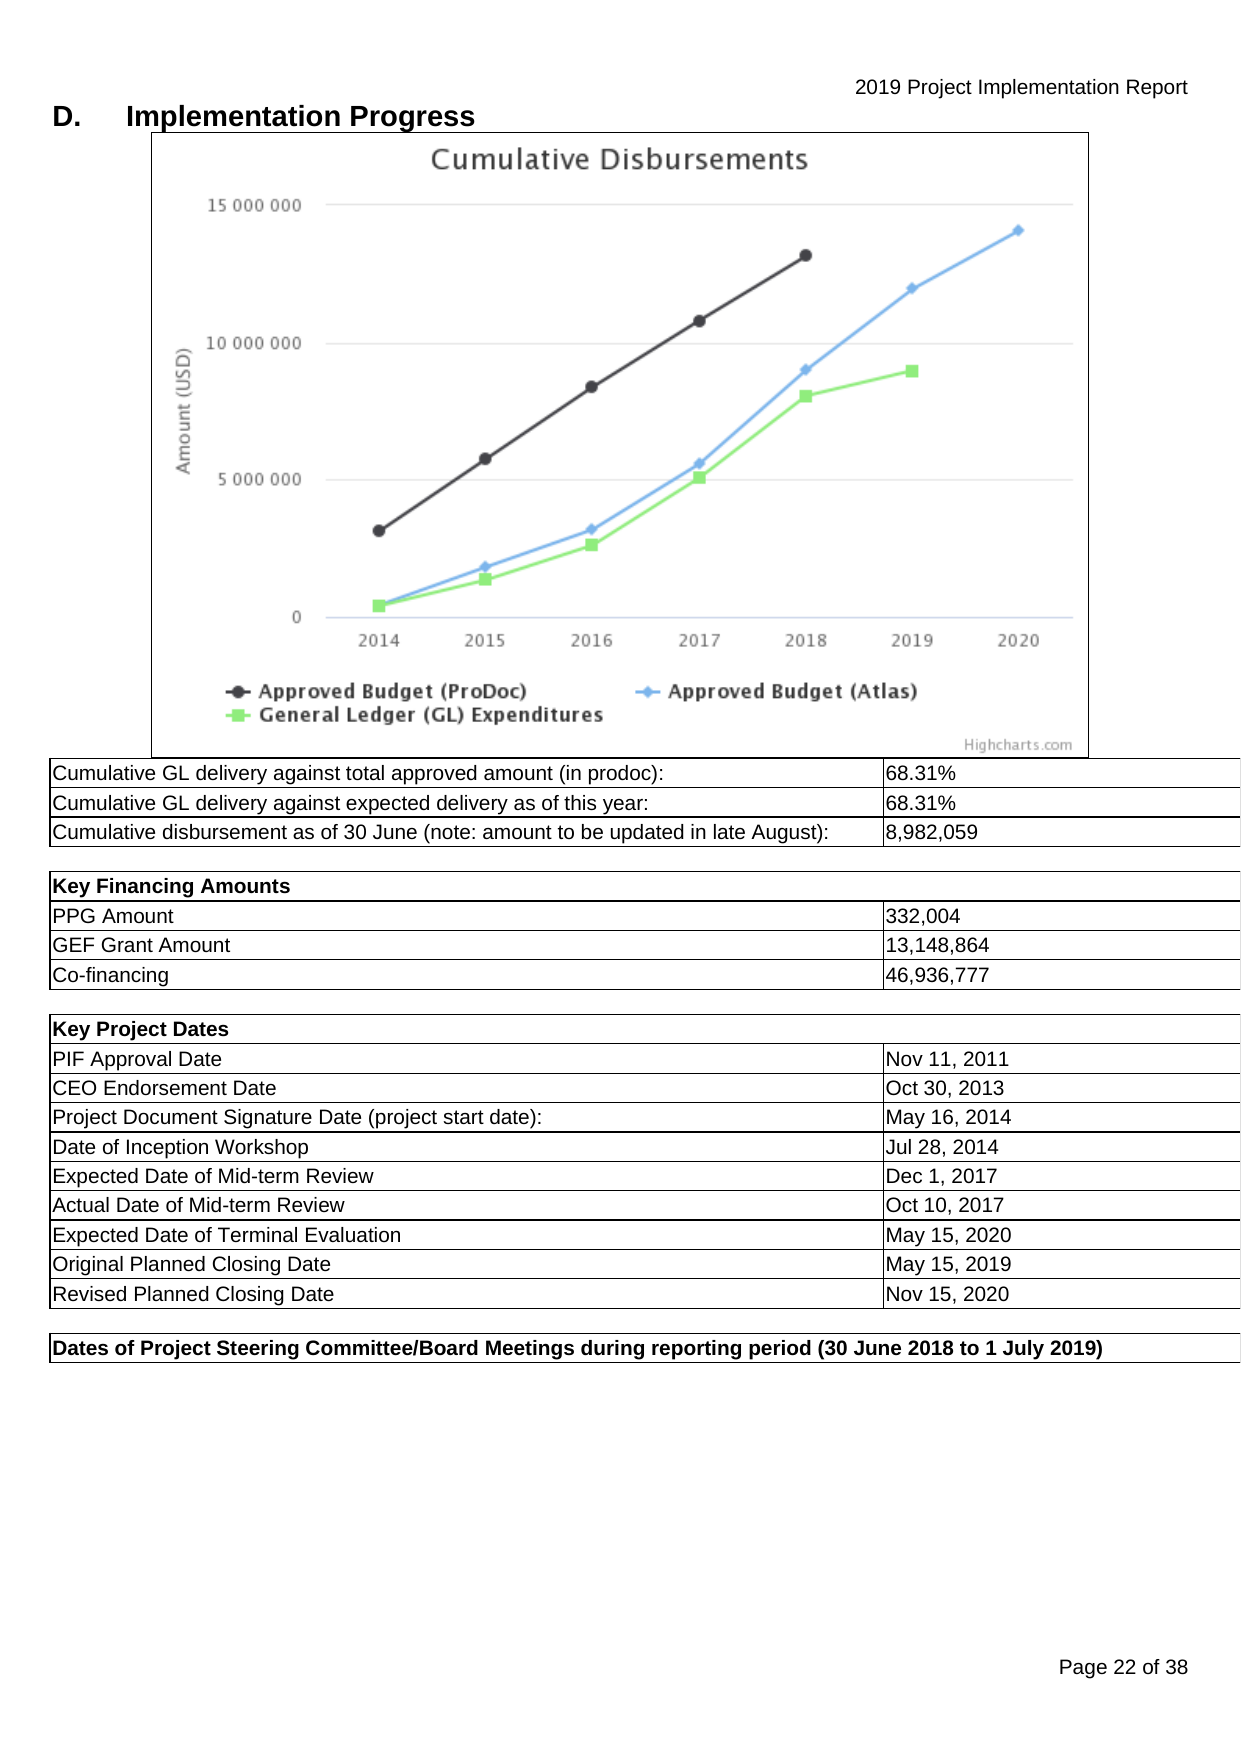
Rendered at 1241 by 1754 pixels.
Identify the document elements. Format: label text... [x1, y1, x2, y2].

table_cell Expected Date of Terminal Evaluation [51, 1221, 883, 1249]
table_cell Nov 11, 2011 [884, 1044, 1240, 1072]
table_cell Date of Inception Workshop [51, 1133, 883, 1161]
table_cell Revised Planned Closing Date [51, 1279, 883, 1307]
table_cell 68.31% [884, 788, 1240, 816]
table_header 68.31% [884, 759, 1240, 787]
table_header Dates of Project Steering Committee/Board Meetings during reporting period (30 June 2018 to 1 July 2019) [51, 1334, 1240, 1362]
table_cell Dec 1, 2017 [884, 1162, 1240, 1190]
table_cell Cumulative GL delivery against expected delivery as of this year: [51, 788, 883, 816]
table_cell Expected Date of Mid-term Review [51, 1162, 883, 1190]
table_cell Nov 15, 2020 [884, 1279, 1240, 1307]
table_cell 46,936,777 [884, 960, 1240, 988]
subtitle Implementation Progress [52, 99, 1188, 132]
table_cell Actual Date of Mid-term Review [51, 1191, 883, 1219]
table_header Cumulative GL delivery against total approved amount (in prodoc): [51, 759, 883, 787]
table_header Key Financing Amounts [51, 872, 1240, 900]
table_cell Oct 10, 2017 [884, 1191, 1240, 1219]
table_cell PIF Approval Date [51, 1044, 883, 1072]
table_cell PPG Amount [51, 902, 883, 930]
table_cell Cumulative disbursement as of 30 June (note: amount to be updated in late August): [51, 818, 883, 846]
table_cell May 15, 2020 [884, 1221, 1240, 1249]
table_cell May 16, 2014 [884, 1103, 1240, 1131]
table_cell Co-financing [51, 960, 883, 988]
table_cell Oct 30, 2013 [884, 1074, 1240, 1102]
table_cell 13,148,864 [884, 931, 1240, 959]
table_cell 8,982,059 [884, 818, 1240, 846]
table_cell May 15, 2019 [884, 1250, 1240, 1278]
table_cell Original Planned Closing Date [51, 1250, 883, 1278]
table_cell 332,004 [884, 902, 1240, 930]
table_header Key Project Dates [51, 1015, 1240, 1043]
table_cell GEF Grant Amount [51, 931, 883, 959]
table_cell Project Document Signature Date (project start date): [51, 1103, 883, 1131]
picture [152, 133, 1088, 757]
table_cell CEO Endorsement Date [51, 1074, 883, 1102]
table_cell Jul 28, 2014 [884, 1133, 1240, 1161]
